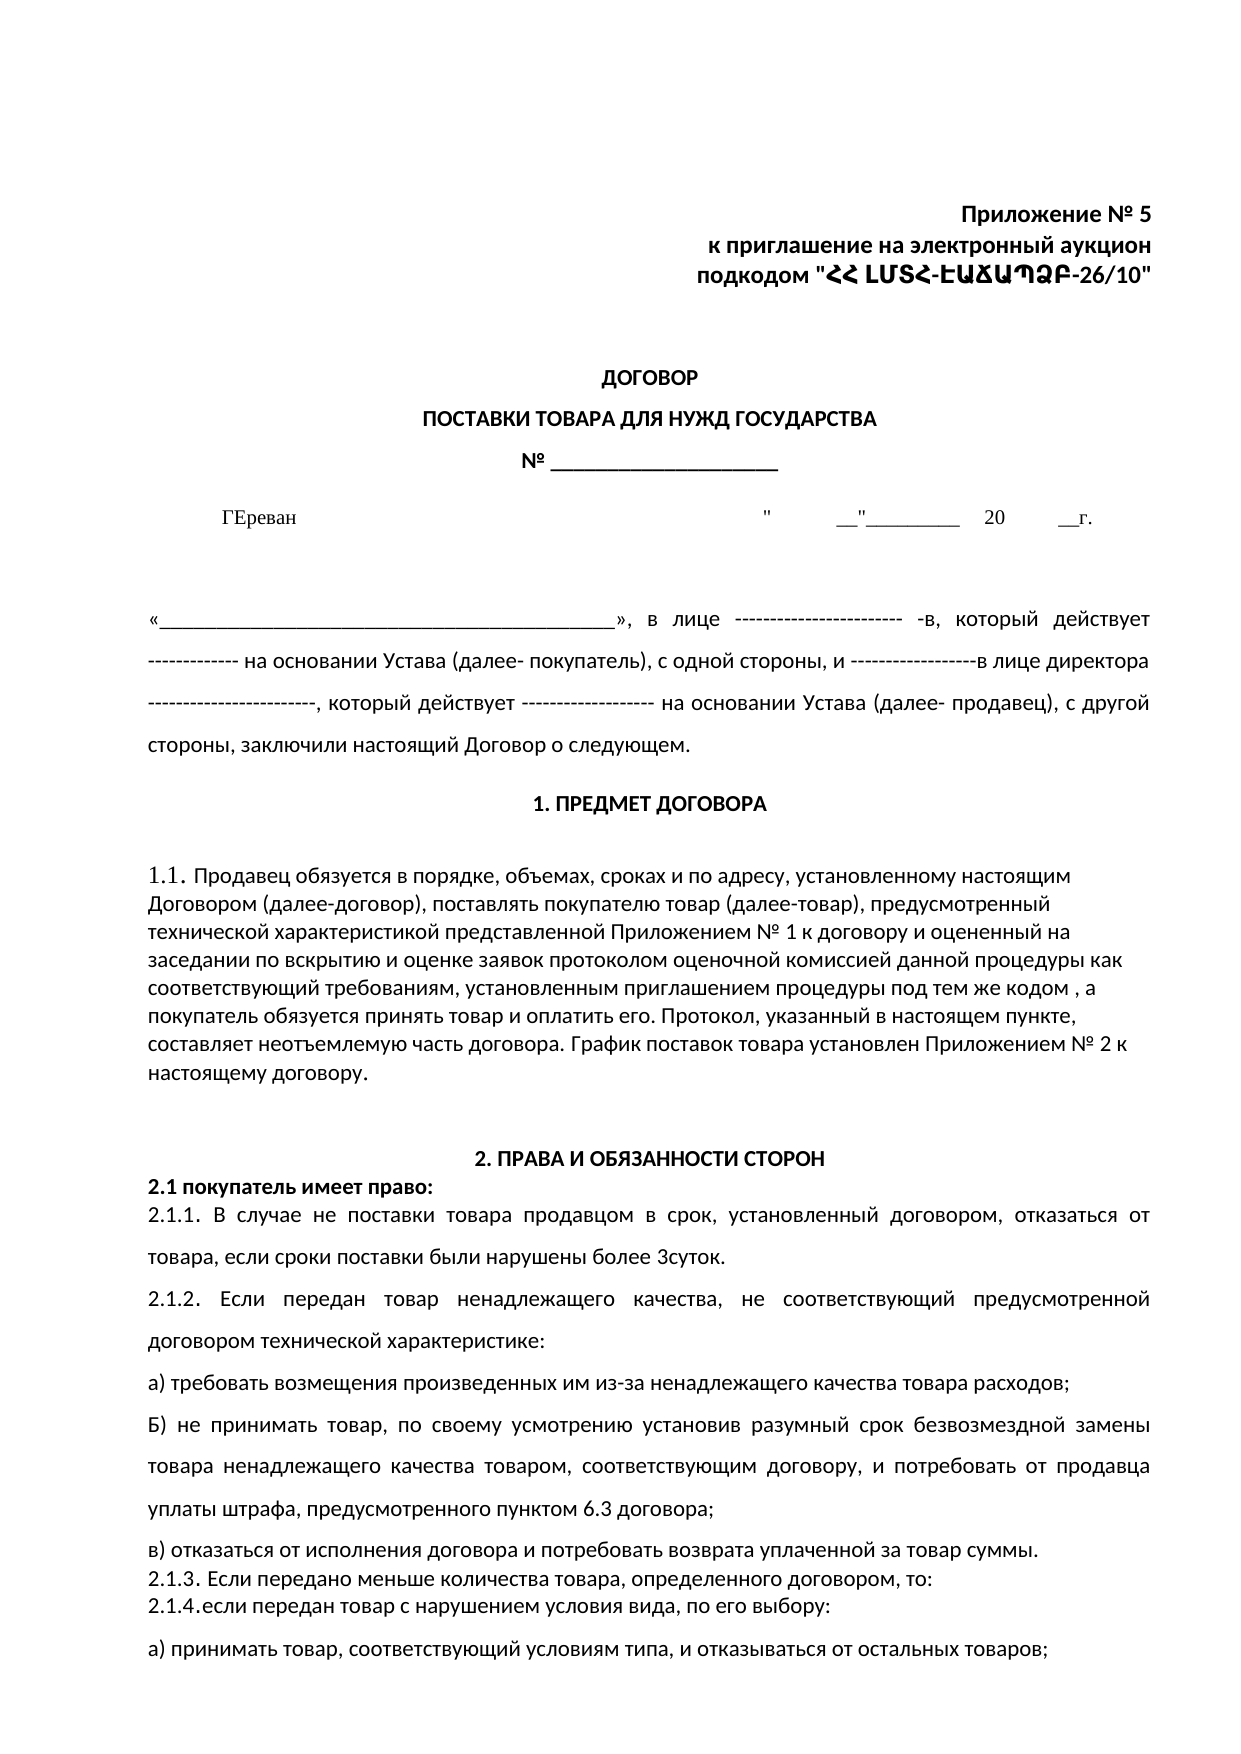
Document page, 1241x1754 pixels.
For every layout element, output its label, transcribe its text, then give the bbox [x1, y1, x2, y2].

table_header ГЕреван [136, 505, 620, 546]
text подкодом "ՀՀ ԼՄՏՀ-ԷԱՃԱՊՁԲ-26/10" [177, 259, 1152, 290]
text «________________________________________», в лице ------------------------ -в, который действует ------------- на основании Устава (далее- покупатель), с одной стороны, и ------------------в лице директора ------------------------, который действует ------------------- на основании Устава (далее- продавец), с другой стороны, заключили настоящий Договор о следующем. [148, 604, 1152, 758]
text 1.1․ Продавец обязуется в порядке, объемах, сроках и по адресу, установленному настоящим Договором (далее-договор), поставлять покупателю товар (далее-товар), предусмотренный технической характеристикой представленной Приложением № 1 к договору и оцененный на заседании по вскрытию и оценке заявок протоколом оценочной комиссией данной процедуры как соответствующий требованиям, установленным приглашением процедуры под тем же кодом , а покупатель обязуется принять товар и оплатить его. Протокол, указанный в настоящем пункте, составляет неотъемлемую часть договора. График поставок товара установлен Приложением № 2 к настоящему договору. [148, 860, 1152, 1087]
list 2.1.4․если передан товар с нарушением условия вида, по его выбору: [148, 1592, 1152, 1620]
list Б) не принимать товар, по своему усмотрению установив разумный срок безвозмездной замены товара ненадлежащего качества товаром, соответствующим договору, и потребовать от продавца уплаты штрафа, предусмотренного пунктом 6.3 договора; [148, 1410, 1152, 1522]
list 2. ПРАВА И ОБЯЗАННОСТИ СТОРОН [148, 1144, 1152, 1172]
text ДОГОВОР [148, 363, 1152, 391]
table_header " __"_________ 20 __г. [620, 505, 1104, 546]
text 2.1.3․ Если передано меньше количества товара, определенного договором, то: [148, 1564, 1152, 1592]
list а) принимать товар, соответствующий условиям типа, и отказываться от остальных товаров; [148, 1634, 1152, 1662]
text 1. ПРЕДМЕТ ДОГОВОРА [148, 789, 1152, 817]
text 2.1 покупатель имеет право: [148, 1172, 1152, 1200]
text ПОСТАВКИ ТОВАРА ДЛЯ НУЖД ГОСУДАРСТВА [148, 404, 1152, 433]
list 2.1.1․ В случае не поставки товара продавцом в срок, установленный договором, отказаться от товара, если сроки поставки были нарушены более 3суток. [148, 1200, 1152, 1270]
text № ____________________ [148, 447, 1152, 474]
list 2.1.2․ Если передан товар ненадлежащего качества, не соответствующий предусмотренной договором технической характеристике: [148, 1284, 1152, 1354]
text Приложение № 5 [148, 198, 1152, 229]
text к приглашение на электронный аукцион [177, 229, 1152, 259]
list а) требовать возмещения произведенных им из-за ненадлежащего качества товара расходов; [148, 1368, 1152, 1396]
text в) отказаться от исполнения договора и потребовать возврата уплаченной за товар суммы. [148, 1536, 1152, 1564]
